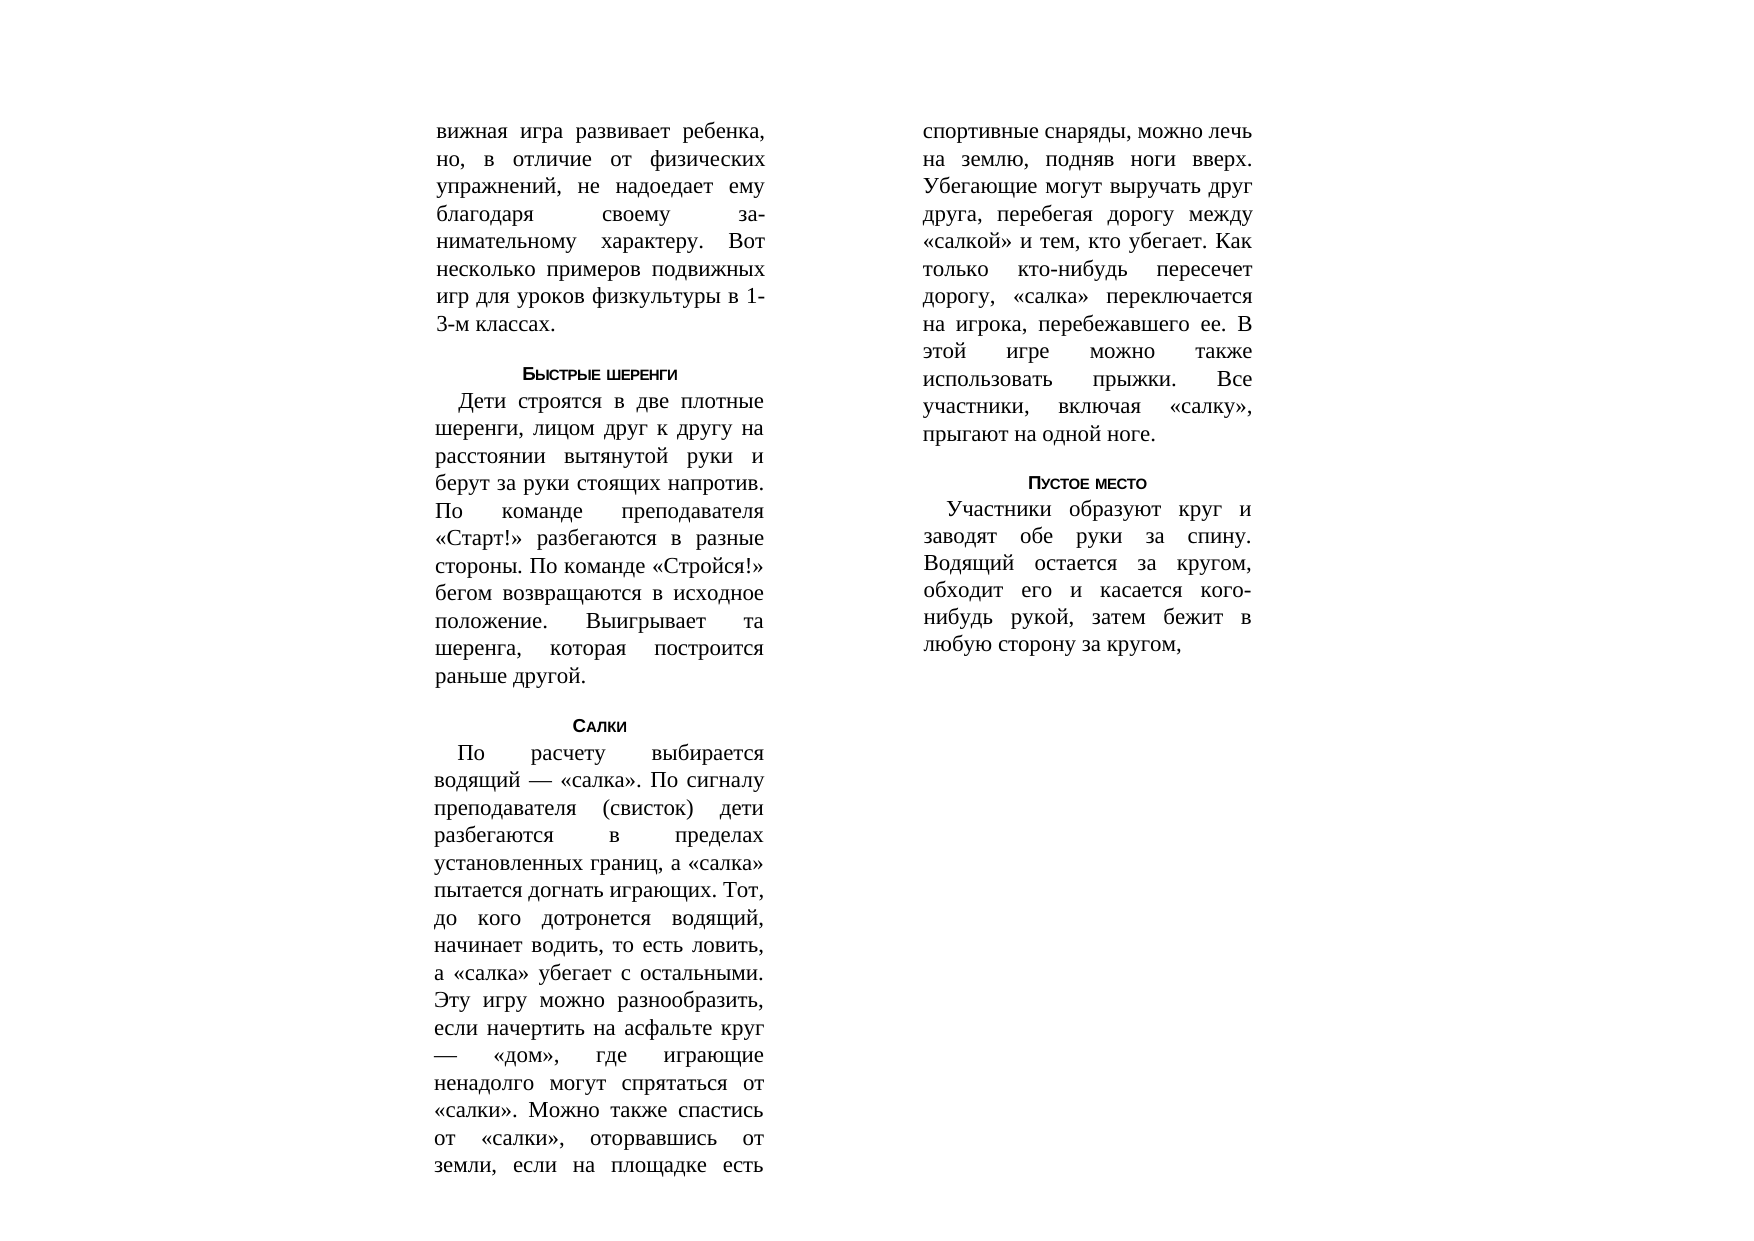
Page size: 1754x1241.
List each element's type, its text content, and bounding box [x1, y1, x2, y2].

text По расчету выбирается водящий — «салка». По сигналу преподавателя (свисток) дети разбегаются в пределах установленных границ, а «салка» пытается догнать играющих. Тот, до кого дотронется водящий, начинает водить, то есть ловить, а «салка» убегает с остальными. Эту игру можно разнообразить, если начертить на асфальте круг — «дом», где играющие ненадолго могут спрятаться от «салки». Можно также спастись от «салки», оторвавшись от земли, если на площадке есть спортивные снаряды, можно лечь на землю, подняв ноги вверх. Убегающие могут выручать друг друга, перебегая дорогу между «салкой» и тем, кто убегает. Как только кто-нибудь пересечет дорогу, «салка» переключается на игрока, перебежавшего ее. В этой игре можно также использовать прыжки. Все участники, включая «салку», прыгают на одной ноге. [434, 738, 764, 1178]
text Салки [434, 711, 765, 738]
text По расчету выбирается водящий — «салка». По сигналу преподавателя (свисток) дети разбегаются в пределах установленных границ, а «салка» пытается догнать играющих. Тот, до кого дотронется водящий, начинает водить, то есть ловить, а «салка» убегает с остальными. Эту игру можно разнообразить, если начертить на асфальте круг — «дом», где играющие ненадолго могут спрятаться от «салки». Можно также спастись от «салки», оторвавшись от земли, если на площадке есть спортивные снаряды, можно лечь на землю, подняв ноги вверх. Убегающие могут выручать друг друга, перебегая дорогу между «салкой» и тем, кто убегает. Как только кто-нибудь пересечет дорогу, «салка» переключается на игрока, перебежавшего ее. В этой игре можно также использовать прыжки. Все участники, включая «салку», прыгают на одной ноге. [923, 117, 1253, 447]
text Участники образуют круг и заводят обе руки за спину. Водящий остается за кругом, обходит его и касается кого-нибудь рукой, затем бежит в любую сторону за кругом, [923, 495, 1252, 657]
text вижная игра развивает ребенка, но, в отличие от физических упражнений, не надоедает ему благодаря своему занимательному характеру. Вот несколько примеров подвижных игр для уроков физкультуры в 1-3-м классах. [436, 117, 765, 337]
text Пустое место [923, 468, 1253, 495]
text Быстрые шеренги [435, 359, 765, 386]
text Дети строятся в две плотные шеренги, лицом друг к другу на расстоянии вытянутой руки и берут за руки стоящих напротив. По команде преподавателя «Старт!» разбегаются в разные стороны. По команде «Стройся!» бегом возвращаются в исходное положение. Выигрывает та шеренга, которая построится раньше другой. [435, 386, 764, 689]
